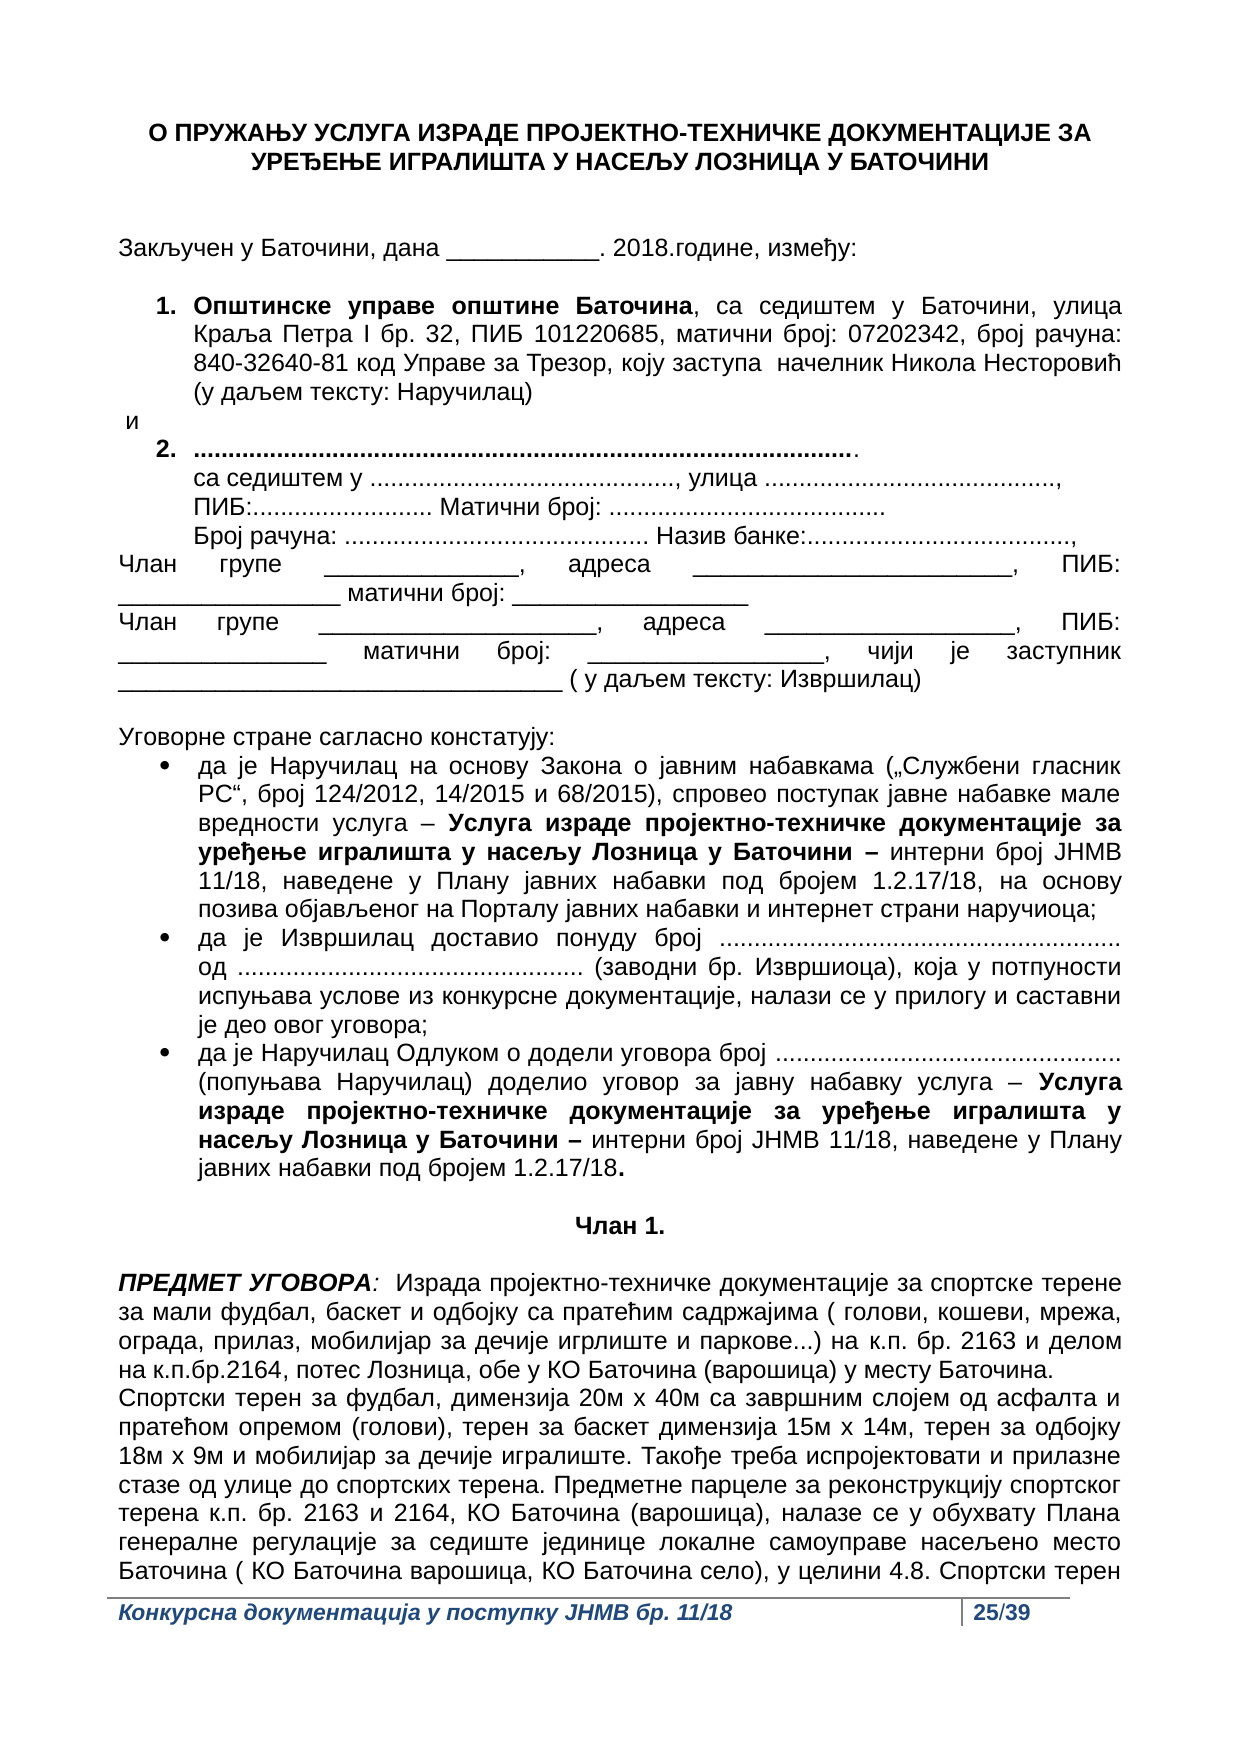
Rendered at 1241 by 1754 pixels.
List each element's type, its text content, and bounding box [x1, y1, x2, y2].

list да је Наручилац Одлуком о додели уговора број .................................................. (попуњава Наручилац) доделио уговор за јавну набавку услуга – Услуга израде пројектно-техничке документације за уређење игралишта у насељу Лозница у Баточини – интерни број ЈНМВ 11/18, наведене у Плану јавних набавки под бројем 1.2.17/18. [160, 1038, 1122, 1182]
list да је Наручилац на основу Закона о јавним набавкама („Службени гласник РС“, број 124/2012, 14/2015 и 68/2015), спровео поступак јавне набавке мале вредности услуга – Услуга израде пројектно-техничке документације за уређење игралишта у насељу Лозница у Баточини – интерни број ЈНМВ 11/18, наведене у Плану јавних набавки под бројем 1.2.17/18, на основу позива објављеног на Порталу јавних набавки и интернет страни наручиоца; [160, 751, 1122, 923]
text Члан групе ____________________, адреса __________________, ПИБ: _______________ матични број: _________________, чији је заступник ________________________________ ( у даљем тексту: Извршилац) [118, 607, 1122, 693]
list ................................................................................................ [156, 434, 1122, 463]
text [118, 1383, 1122, 1585]
text ПРЕДМЕТ УГОВОРА: Израда пројектно-техничке документације за спортскe терене за мали фудбал, баскет и одбојку са пратећим садржајима ( голови, кошеви, мрежа, ограда, прилаз, мобилијар за дечије игрлиште и паркове...) на к.п. бр. 2163 и делом на к.п.бр.2164, потес Лозница, обе у КО Баточина (варошица) у месту Баточина. [118, 1268, 1122, 1383]
text Уговорне стране сагласно констатују: [118, 722, 1122, 751]
text Закључен у Баточини, дана ___________. 2018.године, између: [118, 233, 1122, 262]
text Члан 1. [118, 1211, 1122, 1240]
text Број рачуна: ............................................ Назив банке:......................................, [193, 521, 1122, 549]
text и [118, 406, 1122, 434]
list да је Извршилац доставио понуду број .......................................................... од .................................................. (заводни бр. Извршиоца), која у потпуности испуњава услове из конкурсне документације, налази се у прилогу и саставни је део овог уговора; [160, 923, 1122, 1038]
text О ПРУЖАЊУ УСЛУГА ИЗРАДЕ ПРОЈЕКТНО-ТЕХНИЧКЕ ДОКУМЕНТАЦИЈЕ ЗА УРЕЂЕЊЕ ИГРАЛИШТА У НАСЕЉУ ЛОЗНИЦА У БАТОЧИНИ [118, 118, 1122, 176]
text са седиштем у ............................................, улица .........................................., ПИБ:.......................... Матични број: ........................................ [193, 463, 1122, 521]
text Члан групе ______________, адреса _______________________, ПИБ: ________________ матични број: _________________ [118, 549, 1122, 607]
list Општинске управе општине Баточина, са седиштем у Баточини, улица Краља Петра I бр. 32, ПИБ 101220685, матични број: 07202342, број рачуна: 840-32640-81 код Управе за Трезор, коју заступа начелник Никола Несторовић (у даљем тексту: Наручилац) [156, 291, 1122, 406]
